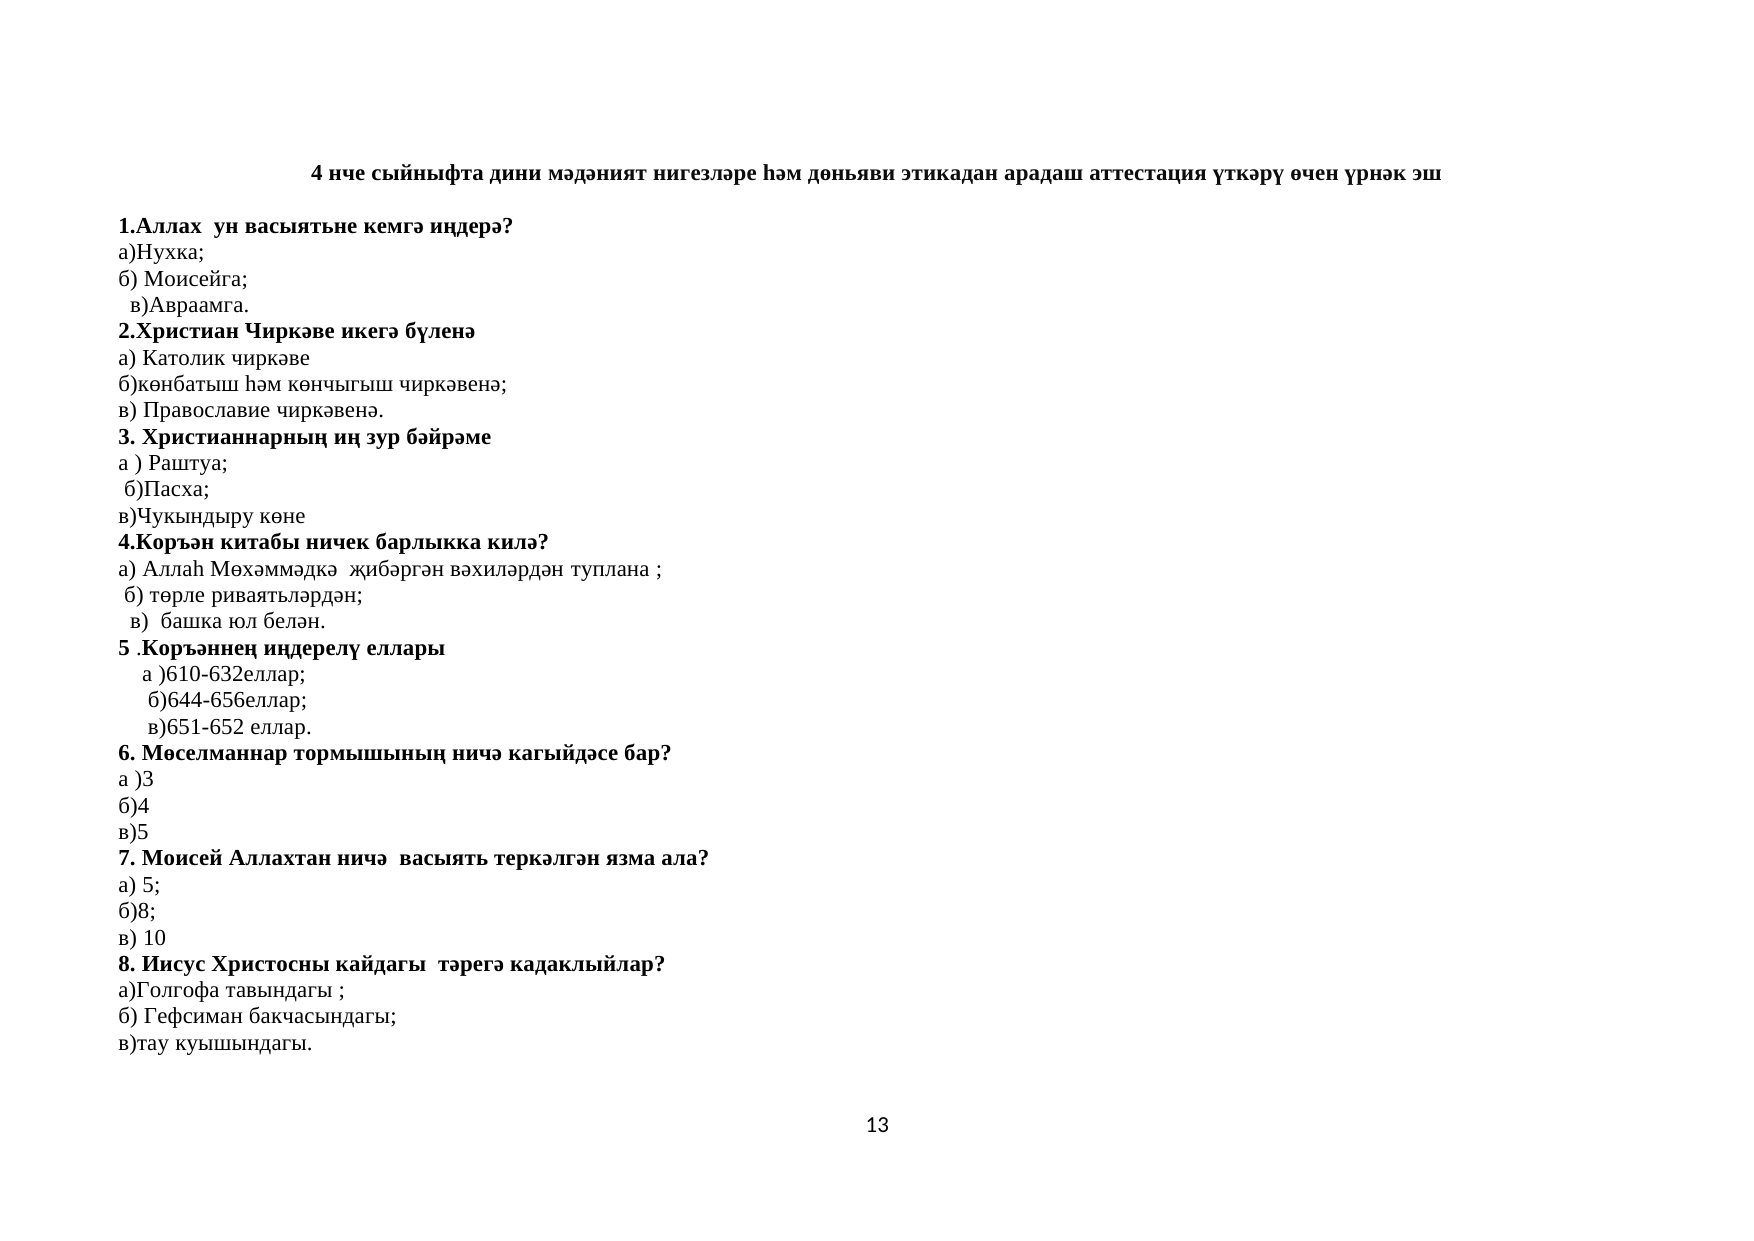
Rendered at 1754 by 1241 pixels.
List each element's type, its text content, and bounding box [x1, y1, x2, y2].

text в)Авраамга. [118, 291, 1636, 317]
text 4.Коръән китабы ничек барлыкка килә? [118, 528, 1636, 554]
text в)тау куышындагы. [118, 1029, 1636, 1055]
text а) 5; [118, 871, 1636, 897]
text 6. Мөселманнар тормышының ничә кагыйдәсе бар? [118, 739, 1636, 765]
text б) төрле риваятьләрдән; [118, 581, 1636, 607]
text б)8; [118, 897, 1636, 923]
text 8. Иисус Христосны кайдагы тәрегә кадаклыйлар? [118, 950, 1636, 976]
text 3. Христианнарның иң зур бәйрәме [118, 423, 1636, 449]
text 4 нче сыйныфта дини мәдәният нигезләре һәм дөньяви этикадан арадаш аттестация үткәрү өчен үрнәк эш [118, 159, 1636, 186]
text а) Католик чиркәве [118, 344, 1636, 370]
text в)5 [118, 818, 1636, 844]
text в) Православие чиркәвенә. [118, 396, 1636, 423]
text 5 .Коръәннең иңдерелү еллары [118, 634, 1636, 660]
text в) 10 [118, 923, 1636, 950]
text б)көнбатыш һәм көнчыгыш чиркәвенә; [118, 370, 1636, 396]
text б)4 [118, 792, 1636, 818]
text а ) Раштуа; [118, 449, 1636, 476]
text а)Нухка; [118, 238, 1636, 265]
text в) башка юл белән. [118, 607, 1636, 634]
text 7. Моисей Аллахтан ничә васыять теркәлгән язма ала? [118, 844, 1636, 871]
text б)Пасха; [118, 476, 1636, 502]
text а) Аллаһ Мөхәммәдкә җибәргән вәхиләрдән туплана ; [118, 554, 1636, 581]
text а )610-632еллар; [118, 660, 1636, 686]
text в)651-652 еллар. [118, 713, 1636, 739]
text в)Чукындыру көне [118, 502, 1636, 528]
text б) Гефсиман бакчасындагы; [118, 1003, 1636, 1029]
text а)Голгофа тавындагы ; [118, 976, 1636, 1003]
text 1.Аллах ун васыятьне кемгә иңдерә? [118, 212, 1636, 238]
text 2.Христиан Чиркәве икегә бүленә [118, 317, 1636, 344]
text а )3 [118, 765, 1636, 792]
text б) Моисейга; [118, 265, 1636, 291]
text б)644-656еллар; [118, 686, 1636, 713]
